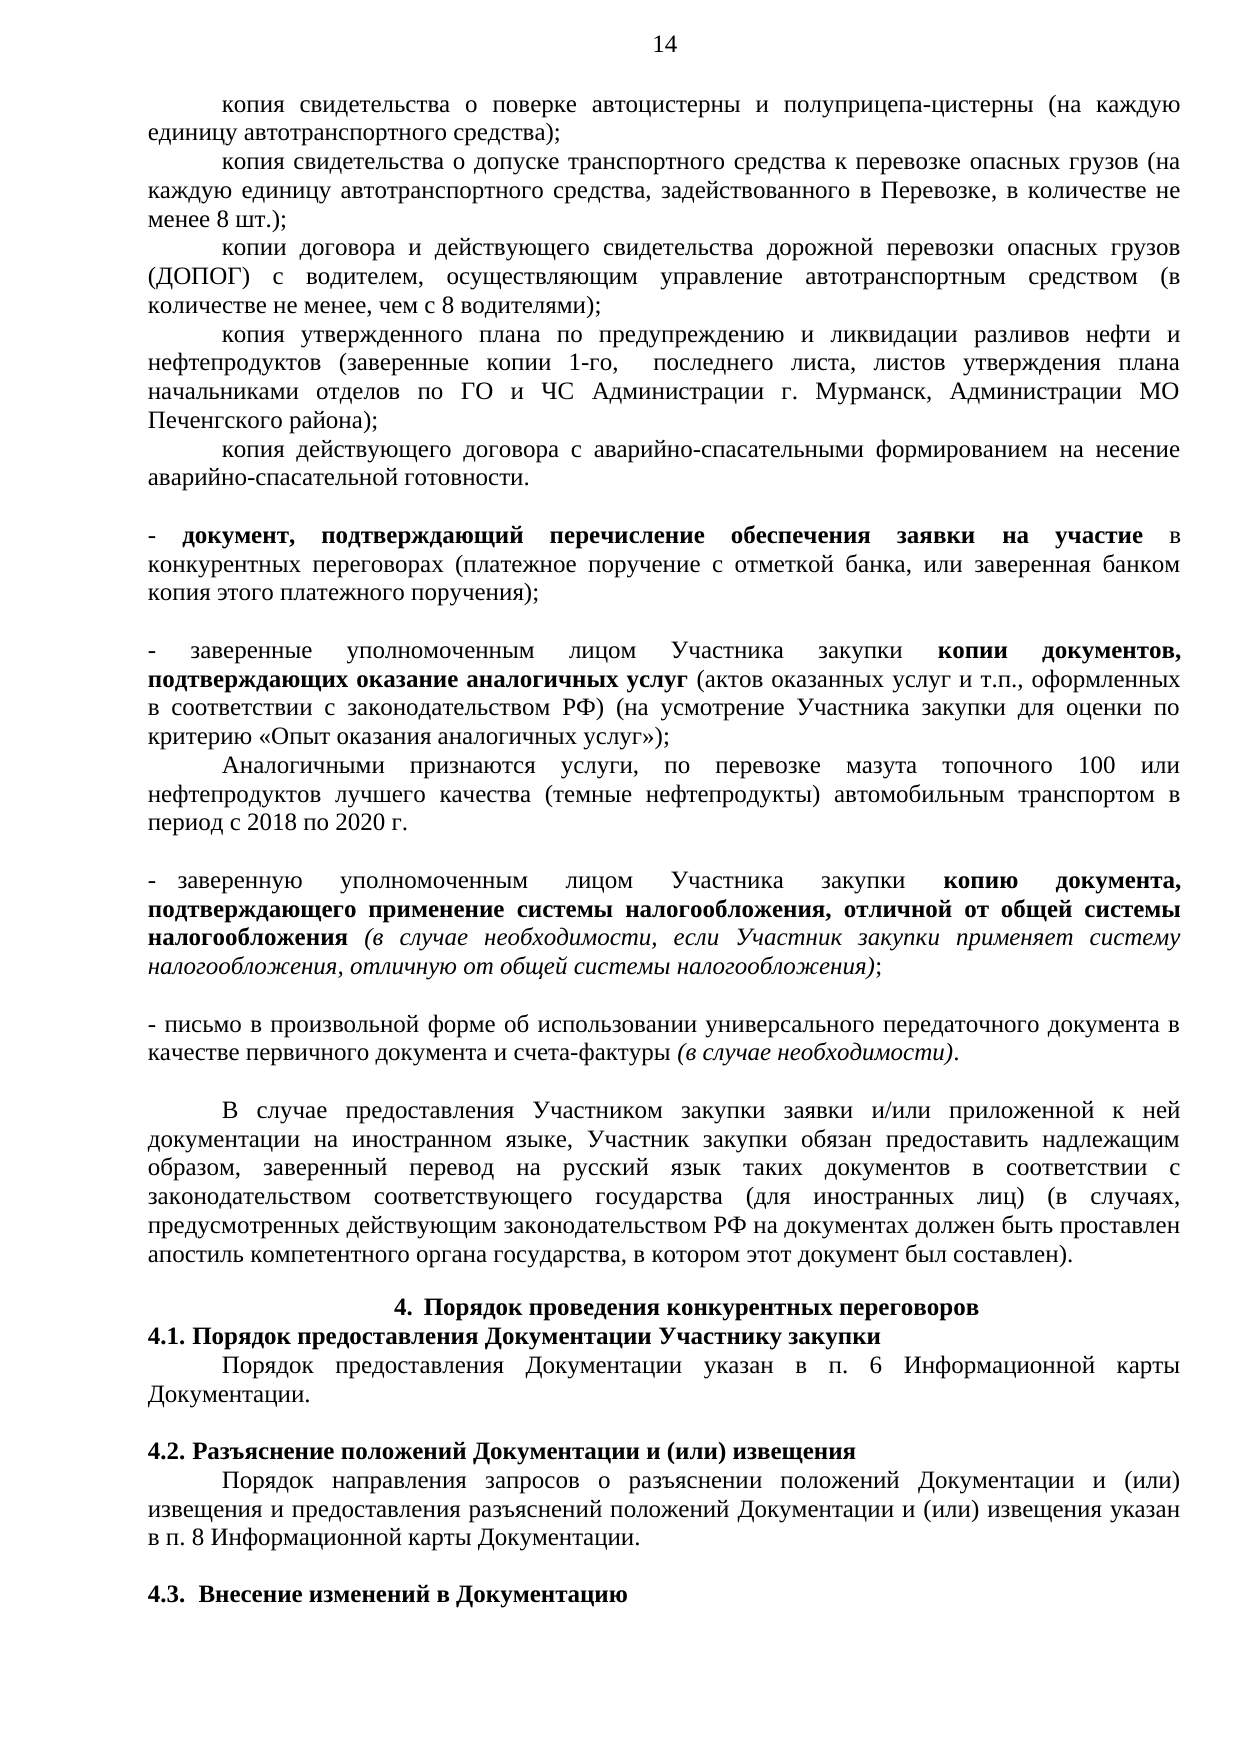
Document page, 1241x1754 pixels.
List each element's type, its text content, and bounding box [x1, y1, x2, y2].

text Порядок предоставления Документации указан в п. 6 Информационной карты Документации. [148, 1350, 1181, 1407]
text копия свидетельства о поверке автоцистерны и полуприцепа-цистерны (на каждую единицу автотранспортного средства); [148, 89, 1181, 146]
text - документ, подтверждающий перечисление обеспечения заявки на участие в конкурентных переговорах (платежное поручение с отметкой банка, или заверенная банком копия этого платежного поручения); [148, 520, 1181, 606]
text копия утвержденного плана по предупреждению и ликвидации разливов нефти и нефтепродуктов (заверенные копии 1-го, последнего листа, листов утверждения плана начальниками отделов по ГО и ЧС Администрации г. Мурманск, Администрации МО Печенгского района); [148, 319, 1181, 434]
text - письмо в произвольной форме об использовании универсального передаточного документа в качестве первичного документа и счета-фактуры (в случае необходимости). [148, 1009, 1181, 1066]
text В случае предоставления Участником закупки заявки и/или приложенной к ней документации на иностранном языке, Участник закупки обязан предоставить надлежащим образом, заверенный перевод на русский язык таких документов в соответствии с законодательством соответствующего государства (для иностранных лиц) (в случаях, предусмотренных действующим законодательством РФ на документах должен быть проставлен апостиль компетентного органа государства, в котором этот документ был составлен). [148, 1095, 1181, 1267]
text Аналогичными признаются услуги, по перевозке мазута топочного 100 или нефтепродуктов лучшего качества (темные нефтепродукты) автомобильным транспортом в период с 2018 по 2020 г. [148, 750, 1181, 836]
text 4.3. Внесение изменений в Документацию [148, 1579, 1181, 1608]
text копии договора и действующего свидетельства дорожной перевозки опасных грузов (ДОПОГ) с водителем, осуществляющим управление автотранспортным средством (в количестве не менее, чем с 8 водителями); [148, 232, 1181, 319]
text 4.1. Порядок предоставления Документации Участнику закупки [148, 1321, 1181, 1350]
text 4.2. Разъяснение положений Документации и (или) извещения [148, 1436, 1181, 1465]
text копия действующего договора с аварийно-спасательными формированием на несение аварийно-спасательной готовности. [148, 434, 1181, 491]
list Порядок проведения конкурентных переговоров [148, 1292, 1181, 1321]
list заверенную уполномоченным лицом Участника закупки копию документа, подтверждающего применение системы налогообложения, отличной от общей системы налогообложения (в случае необходимости, если Участник закупки применяет систему налогообложения, отличную от общей системы налогообложения); [148, 865, 1181, 980]
text копия свидетельства о допуске транспортного средства к перевозке опасных грузов (на каждую единицу автотранспортного средства, задействованного в Перевозке, в количестве не менее 8 шт.); [148, 146, 1181, 232]
text - заверенные уполномоченным лицом Участника закупки копии документов, подтверждающих оказание аналогичных услуг (актов оказанных услуг и т.п., оформленных в соответствии с законодательством РФ) (на усмотрение Участника закупки для оценки по критерию «Опыт оказания аналогичных услуг»); [148, 635, 1181, 750]
text Порядок направления запросов о разъяснении положений Документации и (или) извещения и предоставления разъяснений положений Документации и (или) извещения указан в п. 8 Информационной карты Документации. [148, 1465, 1181, 1551]
